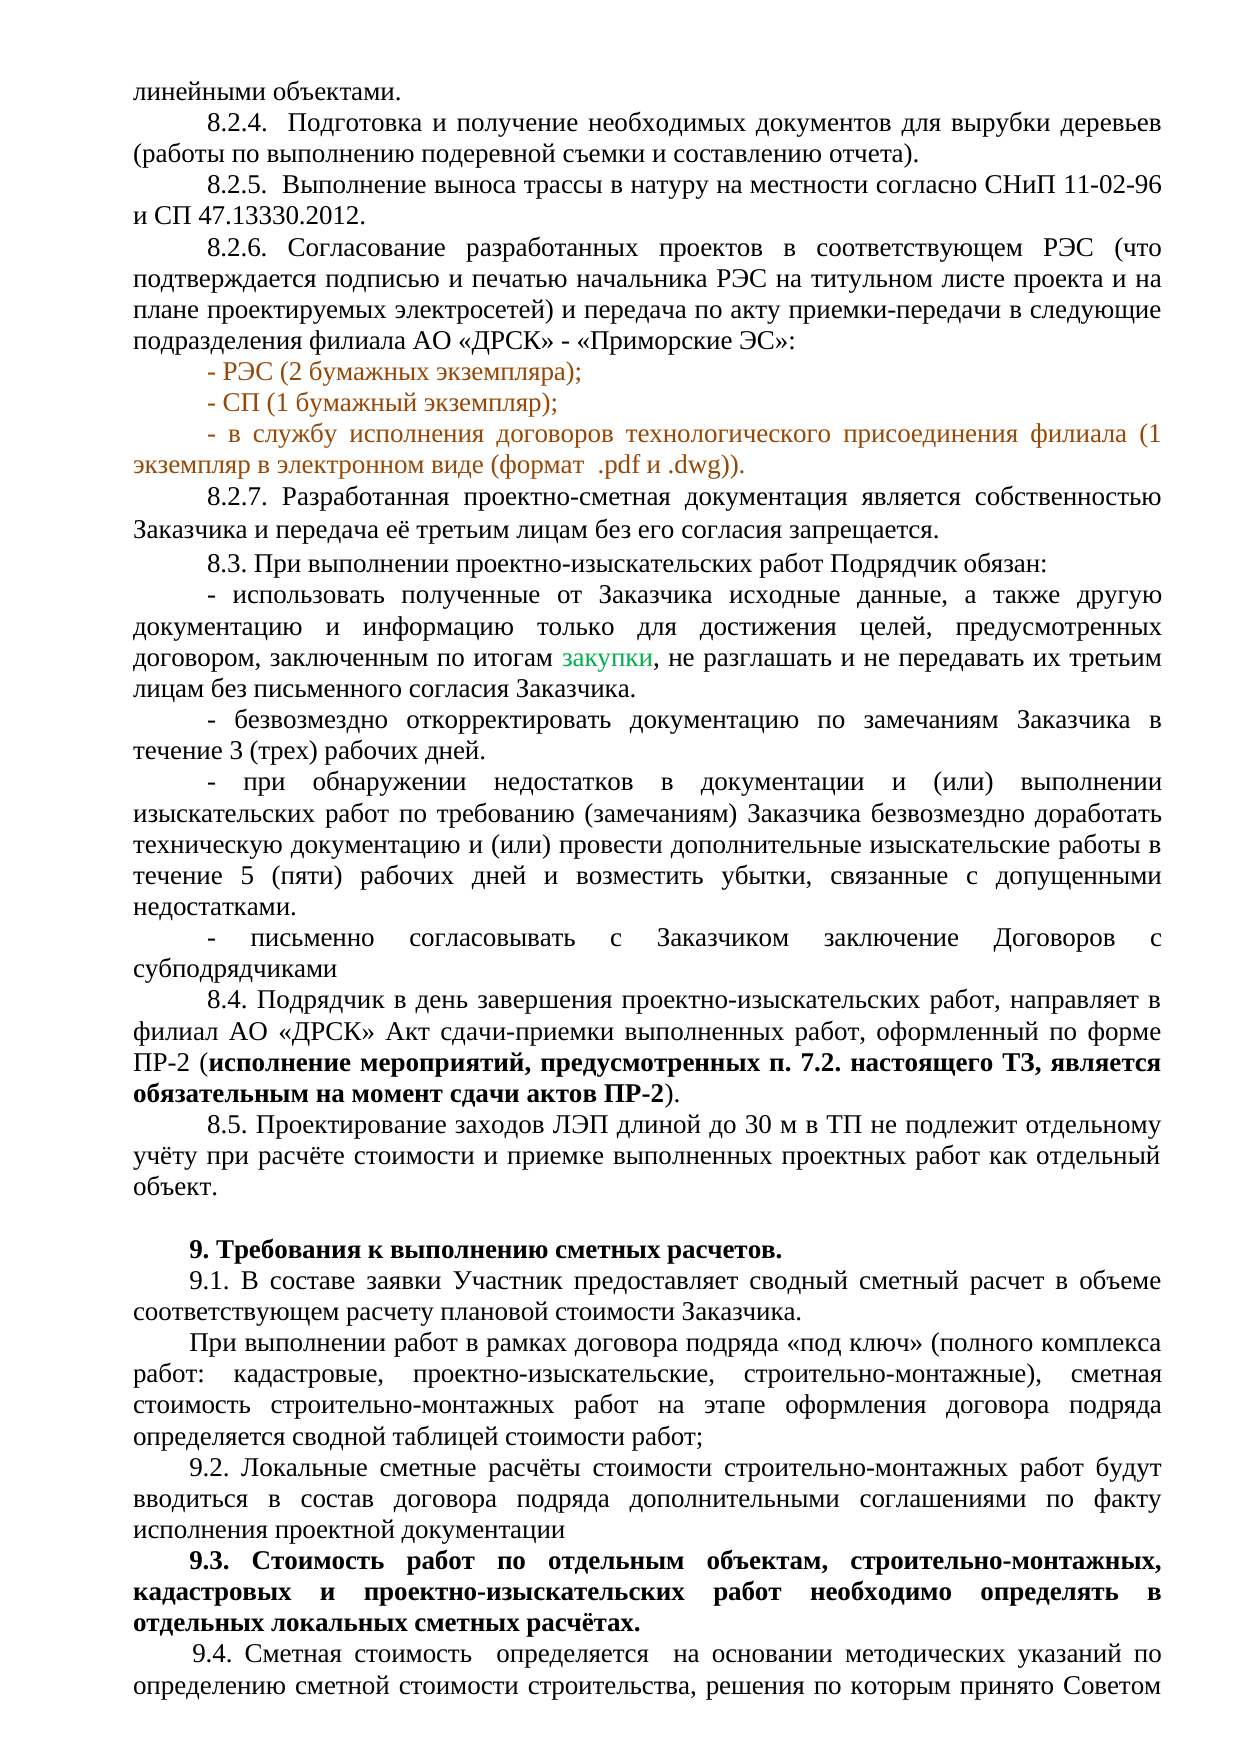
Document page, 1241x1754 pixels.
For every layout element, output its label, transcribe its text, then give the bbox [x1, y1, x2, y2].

text - РЭС (2 бумажных экземпляра); [133, 355, 1162, 386]
text - при обнаружении недостатков в документации и (или) выполнении изыскательских работ по требованию (замечаниям) Заказчика безвозмездно доработать техническую документацию и (или) провести дополнительные изыскательские работы в течение 5 (пяти) рабочих дней и возместить убытки, связанные с допущенными недостатками. [133, 766, 1162, 921]
text 8.4. Подрядчик в день завершения проектно-изыскательских работ, направляет в филиал АО «ДРСК» Акт сдачи-приемки выполненных работ, оформленный по форме ПР-2 (исполнение мероприятий, предусмотренных п. 7.2. настоящего ТЗ, является обязательным на момент сдачи актов ПР-2). [133, 983, 1162, 1108]
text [133, 75, 1162, 106]
text - безвозмездно откорректировать документацию по замечаниям Заказчика в течение 3 (трех) рабочих дней. [133, 703, 1162, 766]
text 8.2.7. Разработанная проектно-сметная документация является собственностью Заказчика и передача её третьим лицам без его согласия запрещается. [133, 480, 1162, 545]
text 9.2. Локальные сметные расчёты стоимости строительно-монтажных работ будут вводиться в состав договора подряда дополнительными соглашениями по факту исполнения проектной документации [133, 1451, 1162, 1544]
text 9. Требования к выполнению сметных расчетов. [133, 1233, 1162, 1264]
text 9.1. В составе заявки Участник предоставляет сводный сметный расчет в объеме соответствующем расчету плановой стоимости Заказчика. [133, 1264, 1162, 1326]
text - СП (1 бумажный экземпляр); [133, 386, 1162, 417]
text 8.5. Проектирование заходов ЛЭП длиной до 30 м в ТП не подлежит отдельному учёту при расчёте стоимости и приемке выполненных проектных работ как отдельный объект. [133, 1108, 1162, 1202]
text - использовать полученные от Заказчика исходные данные, а также другую документацию и информацию только для достижения целей, предусмотренных договором, заключенным по итогам закупки, не разглашать и не передавать их третьим лицам без письменного согласия Заказчика. [133, 579, 1162, 703]
text 8.2.4. Подготовка и получение необходимых документов для вырубки деревьев (работы по выполнению подеревной съемки и составлению отчета). [133, 106, 1162, 168]
text 8.3. При выполнении проектно-изыскательских работ Подрядчик обязан: [133, 547, 1162, 579]
text 9.3. Стоимость работ по отдельным объектам, строительно-монтажных, кадастровых и проектно-изыскательских работ необходимо определять в отдельных локальных сметных расчётах. [133, 1544, 1162, 1638]
text - в службу исполнения договоров технологического присоединения филиала (1 экземпляр в электронном виде (формат .pdf и .dwg)). [133, 417, 1162, 480]
text 8.2.6. Согласование разработанных проектов в соответствующем РЭС (что подтверждается подписью и печатью начальника РЭС на титульном листе проекта и на плане проектируемых электросетей) и передача по акту приемки-передачи в следующие подразделения филиала АО «ДРСК» - «Приморские ЭС»: [133, 231, 1162, 355]
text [133, 1638, 1162, 1700]
text 8.2.5. Выполнение выноса трассы в натуру на местности согласно СНиП 11-02-96 и СП 47.13330.2012. [133, 168, 1162, 231]
text При выполнении работ в рамках договора подряда «под ключ» (полного комплекса работ: кадастровые, проектно-изыскательские, строительно-монтажные), сметная стоимость строительно-монтажных работ на этапе оформления договора подряда определяется сводной таблицей стоимости работ; [133, 1326, 1162, 1451]
text - письменно согласовывать с Заказчиком заключение Договоров с субподрядчиками [133, 921, 1162, 983]
